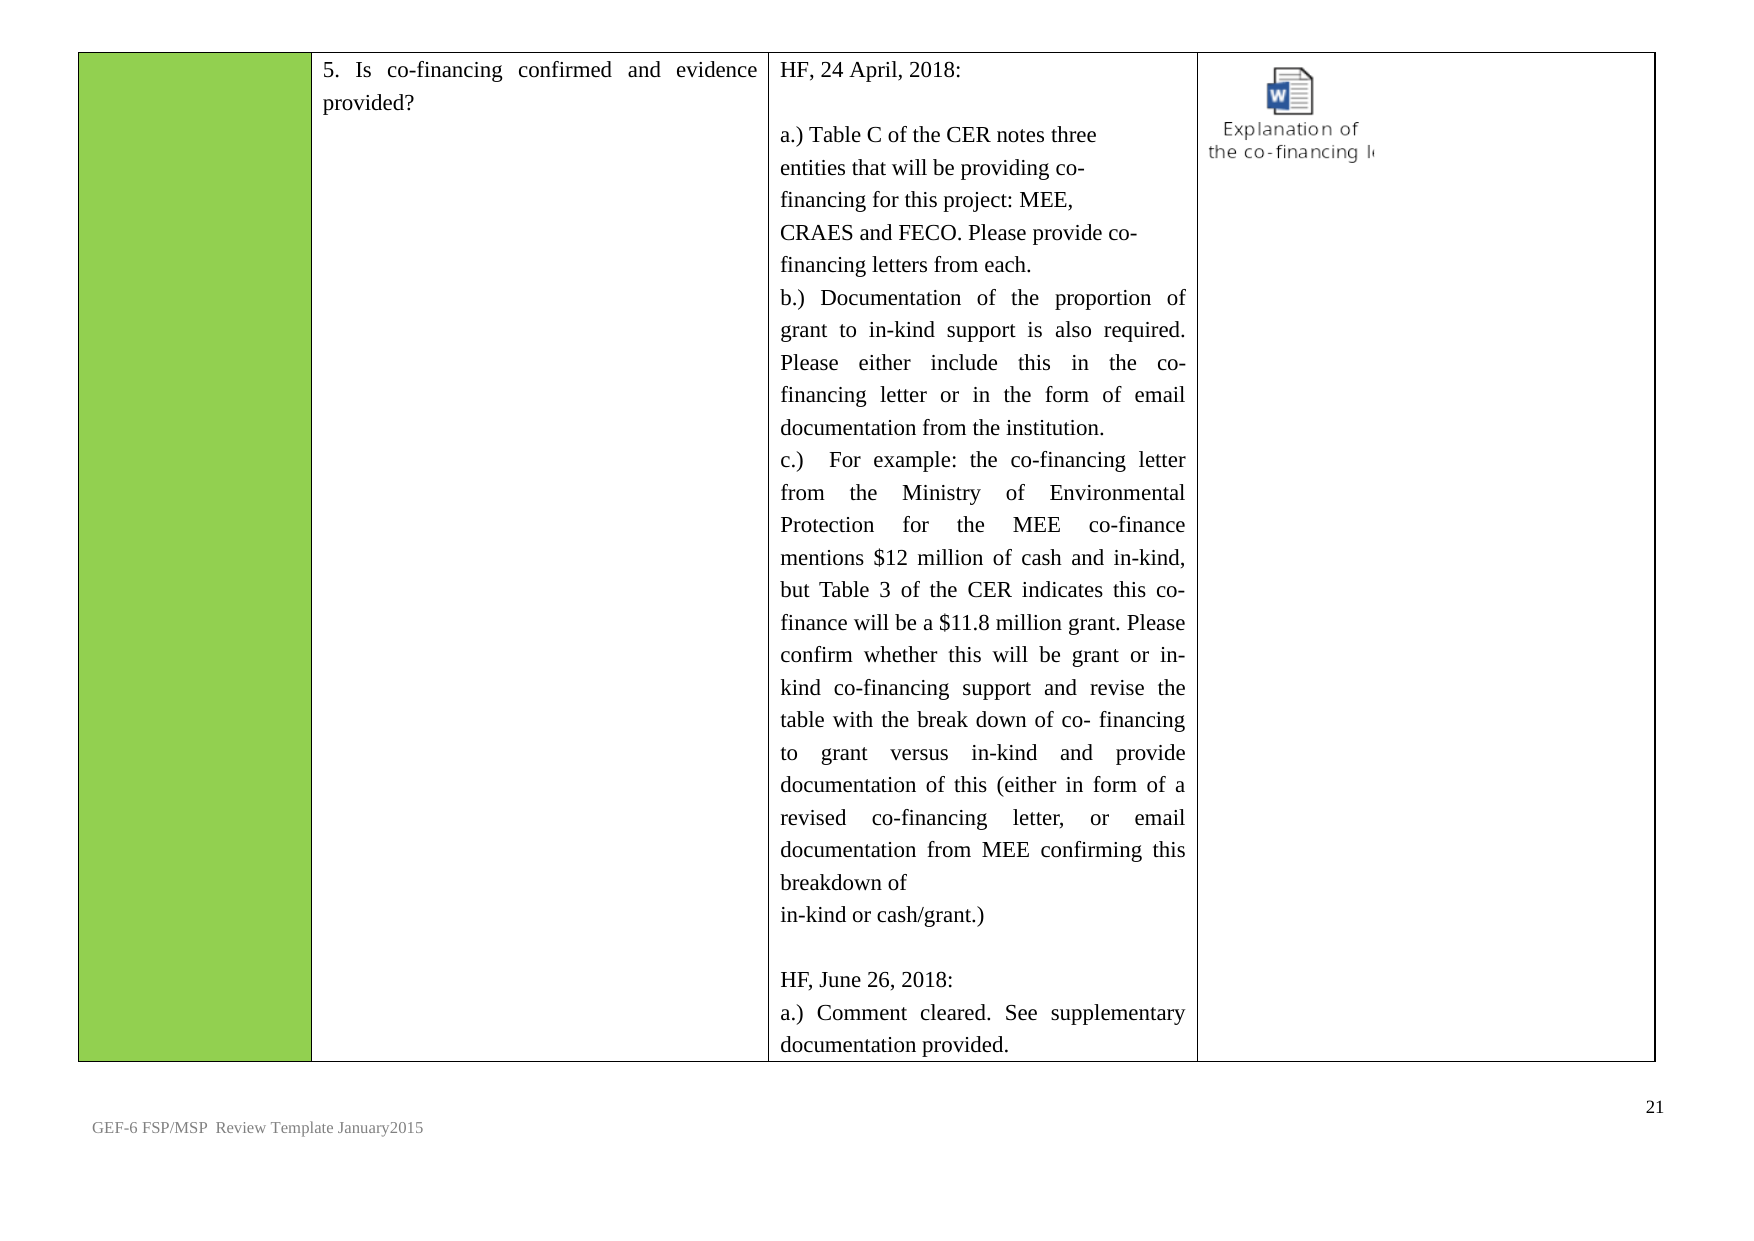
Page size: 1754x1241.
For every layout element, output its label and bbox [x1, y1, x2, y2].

table_cell [1198, 53, 1654, 1061]
table_cell [79, 53, 311, 1061]
table_cell [312, 53, 768, 1061]
table_cell [769, 53, 1197, 1061]
